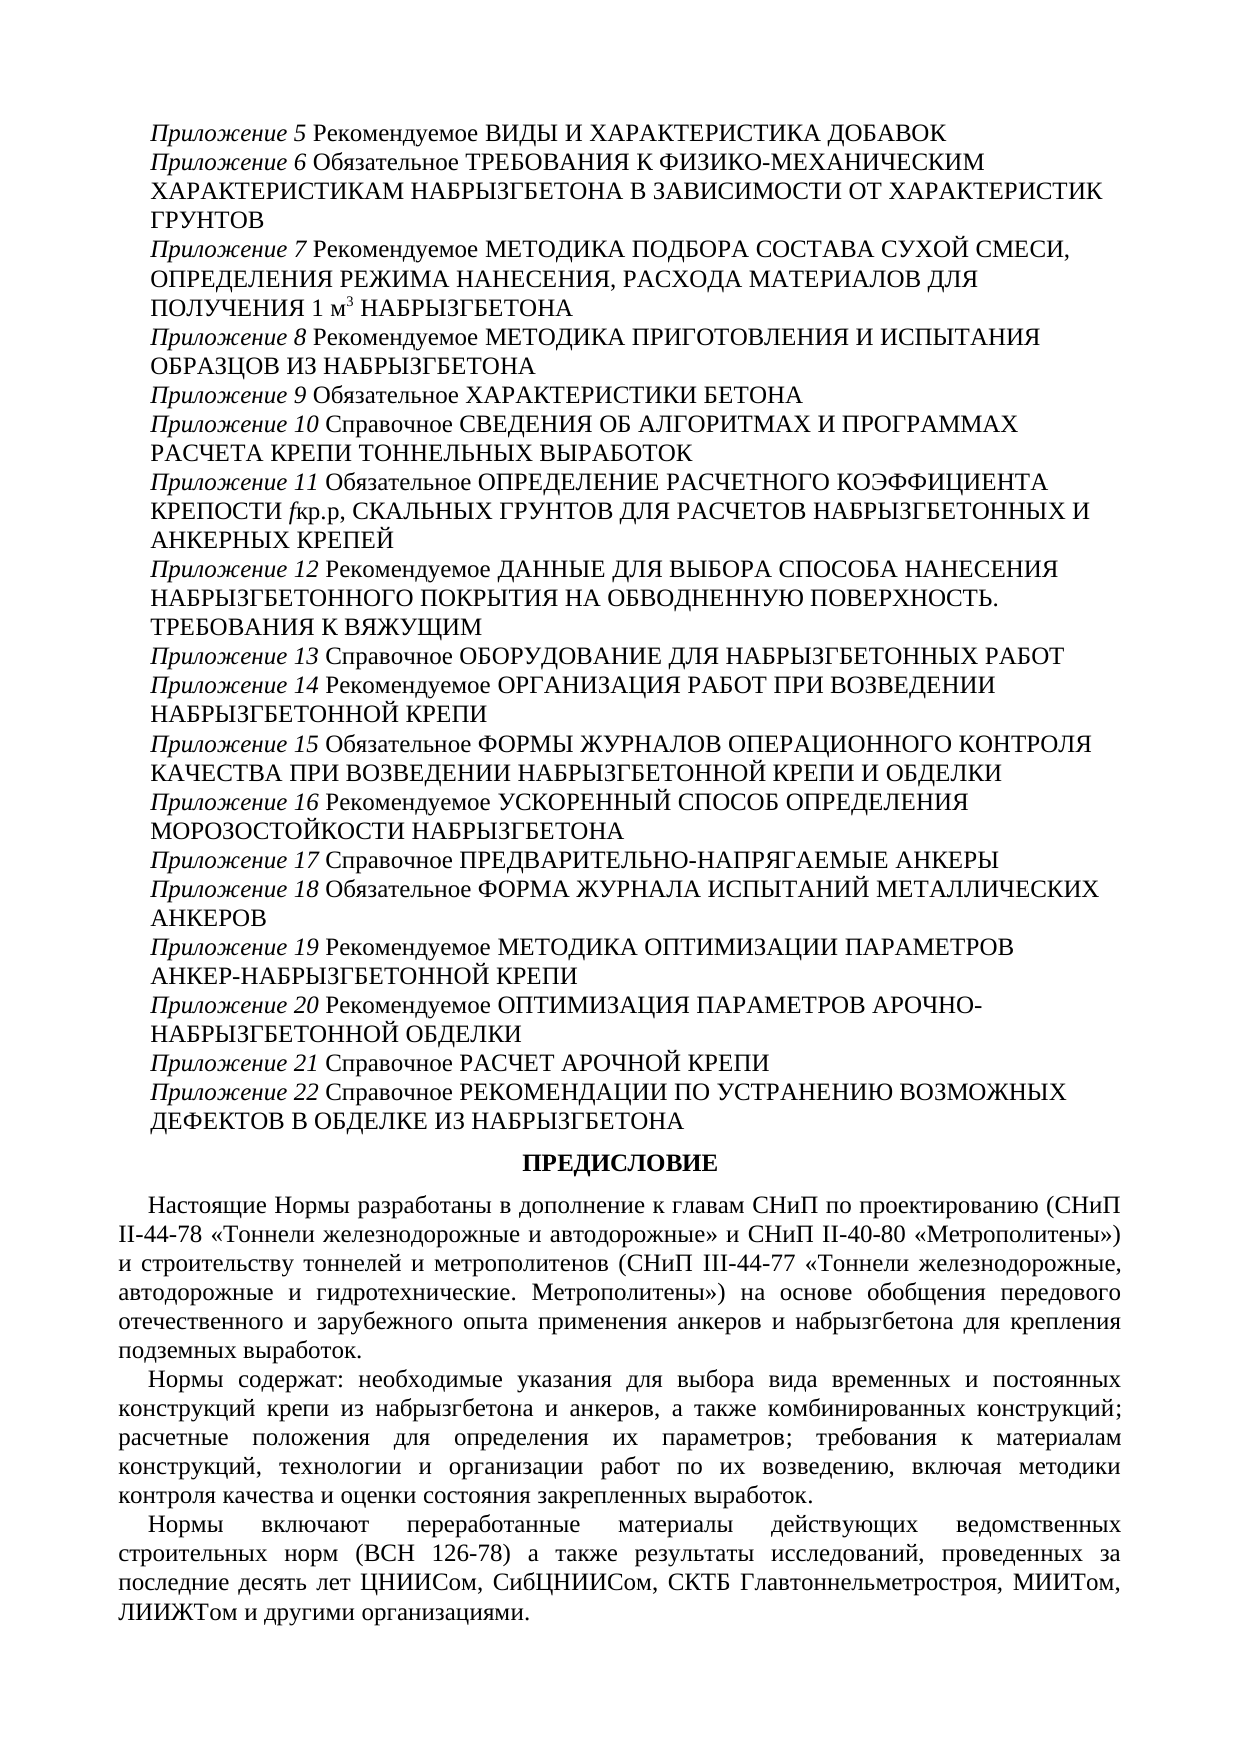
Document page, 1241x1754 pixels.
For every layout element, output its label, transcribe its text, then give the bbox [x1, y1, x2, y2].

text Настоящие Нормы разработаны в дополнение к главам СНиП по проектированию (СНиП II-44-78 «Тоннели железнодорожные и автодорожные» и СНиП II-40-80 «Метрополитены») и строительству тоннелей и метрополитенов (СНиП III-44-77 «Тоннели железнодорожные, автодорожные и гидротехнические. Метрополитены») на основе обобщения передового отечественного и зарубежного опыта применения анкеров и набрызгбетона для крепления подземных выработок. [118, 1189, 1122, 1364]
text Нормы содержат: необходимые указания для выбора вида временных и постоянных конструкций крепи из набрызгбетона и анкеров, а также комбинированных конструкций; расчетные положения для определения их параметров; требования к материалам конструкций, технологии и организации работ по их возведению, включая методики контроля качества и оценки состояния закрепленных выработок. [118, 1364, 1122, 1509]
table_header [118, 118, 1122, 1135]
text Нормы включают переработанные материалы действующих ведомственных строительных норм (ВСН 126-78) а также результаты исследований, проведенных за последние десять лет ЦНИИСом, СибЦНИИСом, СКТБ Главтоннельметростроя, МИИТом, ЛИИЖТом и другими организациями. [118, 1509, 1122, 1625]
subtitle ПРЕДИСЛОВИЕ [118, 1148, 1122, 1177]
